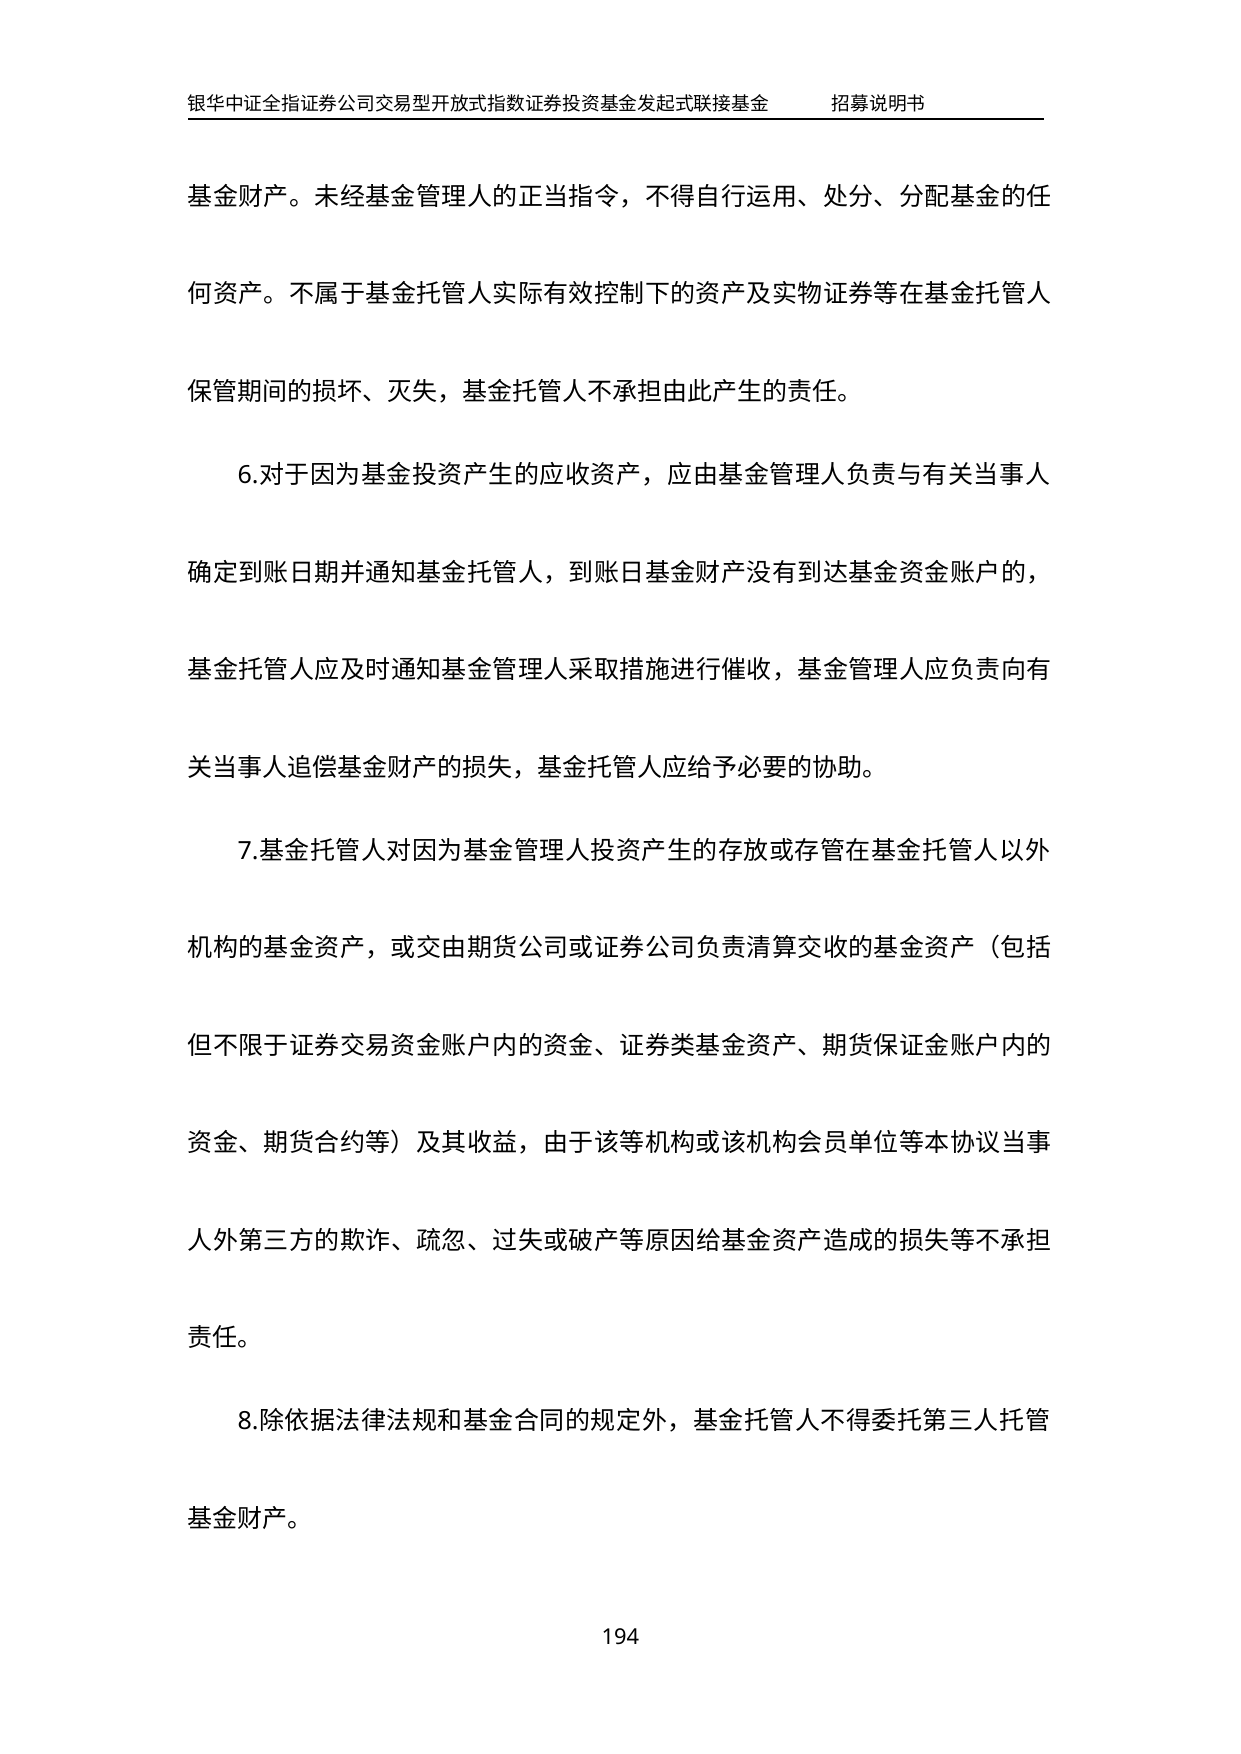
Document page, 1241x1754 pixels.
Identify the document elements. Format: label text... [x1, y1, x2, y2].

text 8.除依据法律法规和基金合同的规定外，基金托管人不得委托第三人托管基金财产。 [187, 1386, 1053, 1549]
text 7.基金托管人对因为基金管理人投资产生的存放或存管在基金托管人以外机构的基金资产，或交由期货公司或证券公司负责清算交收的基金资产（包括但不限于证券交易资金账户内的资金、证券类基金资产、期货保证金账户内的资金、期货合约等）及其收益，由于该等机构或该机构会员单位等本协议当事人外第三方的欺诈、疏忽、过失或破产等原因给基金资产造成的损失等不承担责任。 [187, 816, 1053, 1368]
text 6.对于因为基金投资产生的应收资产，应由基金管理人负责与有关当事人确定到账日期并通知基金托管人，到账日基金财产没有到达基金资金账户的，基金托管人应及时通知基金管理人采取措施进行催收，基金管理人应负责向有关当事人追偿基金财产的损失，基金托管人应给予必要的协助。 [187, 440, 1053, 798]
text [187, 162, 1053, 422]
